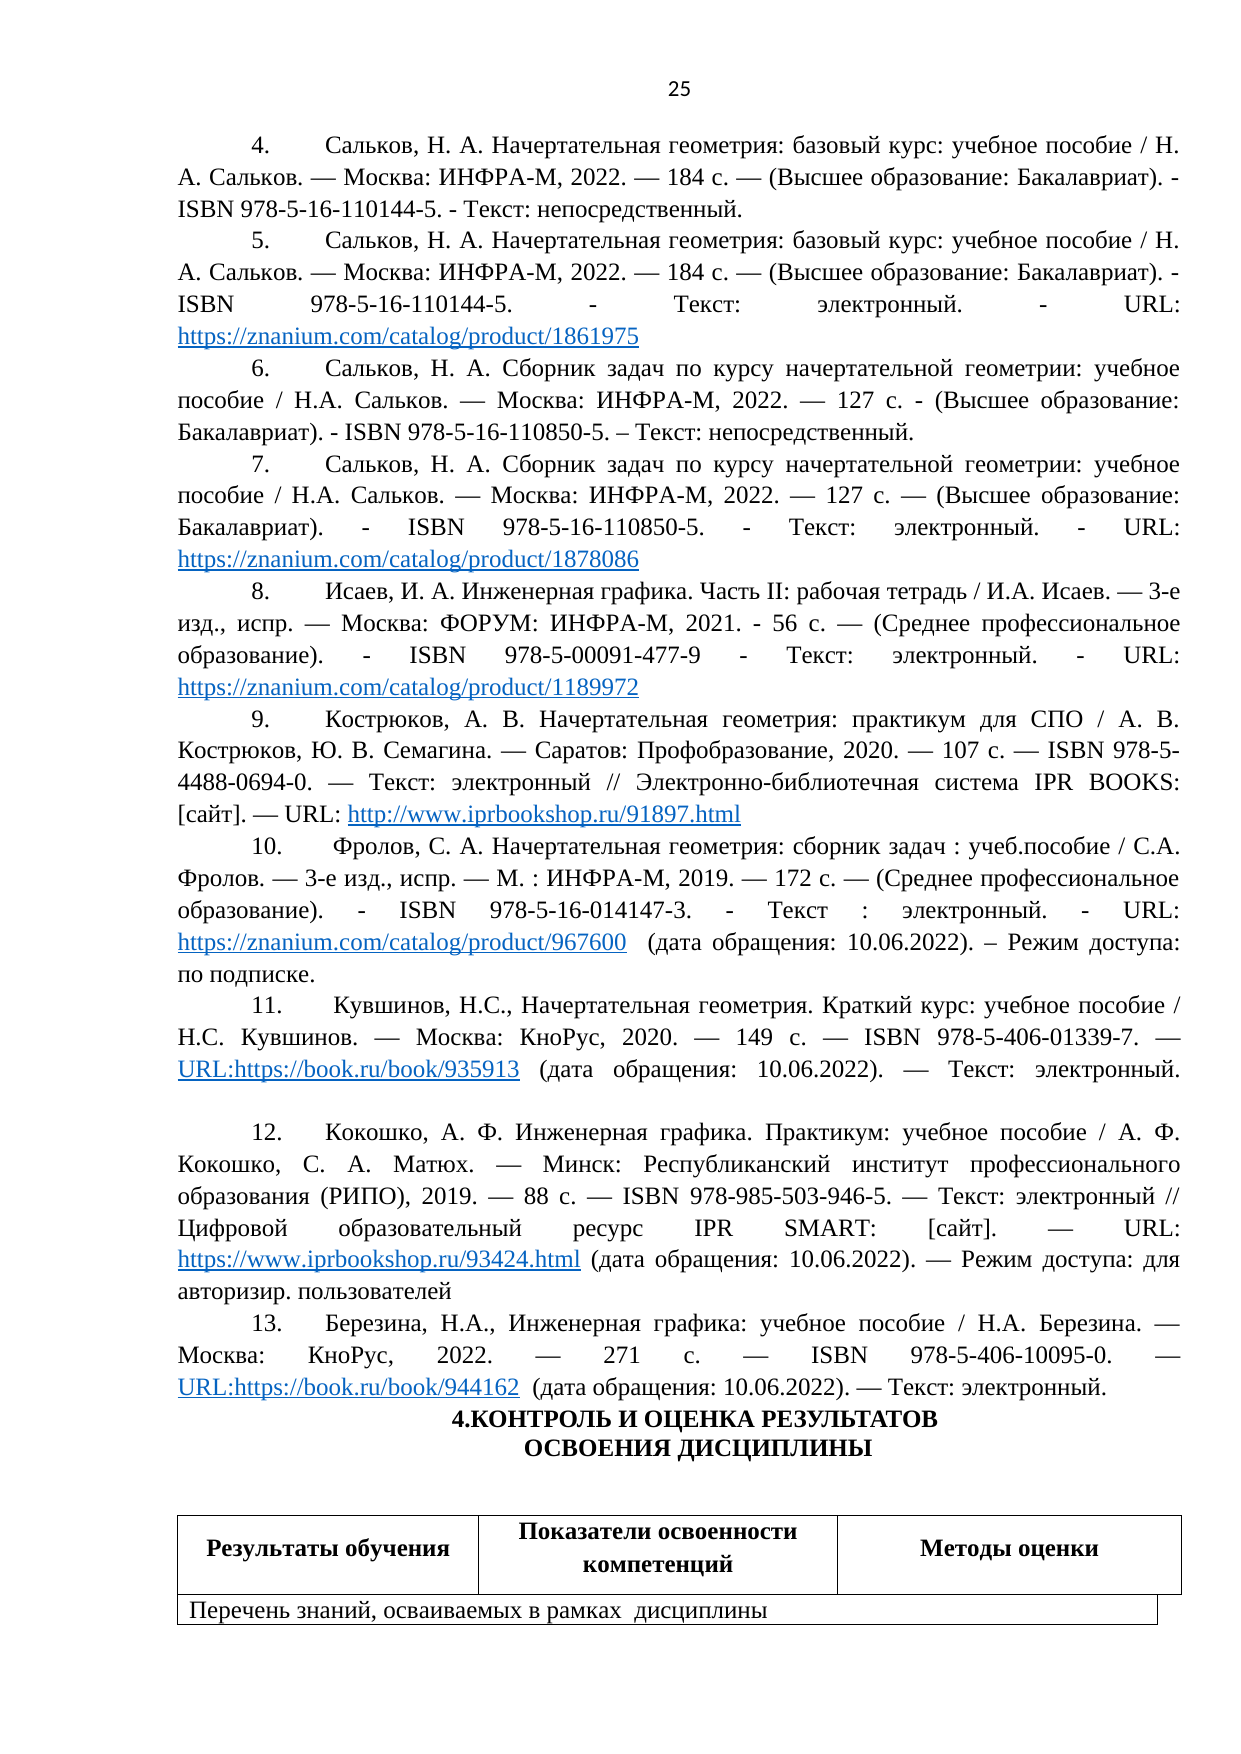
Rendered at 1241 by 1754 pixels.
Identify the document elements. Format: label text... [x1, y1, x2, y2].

list Кувшинов, Н.С., Начертательная геометрия. Краткий курс: учебное пособие / Н.С. Кувшинов. — Москва: КноРус, 2020. — 149 с. — ISBN 978-5-406-01339-7. — URL:https://book.ru/book/935913 (дата обращения: 10.06.2022). — Текст: электронный. [177, 991, 1181, 1114]
list Фролов, С. А. Начертательная геометрия: сборник задач : учеб.пособие / С.А. Фролов. — 3-е изд., испр. — М. : ИНФРА-М, 2019. — 172 с. — (Среднее профессиональное образование). - ISBN 978-5-16-014147-3. - Текст : электронный. - URL: https://znanium.com/catalog/product/967600 (дата обращения: 10.06.2022). – Режим доступа: по подписке. [177, 831, 1181, 987]
list Исаев, И. А. Инженерная графика. Часть II: рабочая тетрадь / И.А. Исаев. — 3-е изд., испр. — Москва: ФОРУМ: ИНФРА-М, 2021. - 56 с. — (Среднее профессиональное образование). - ISBN 978-5-00091-477-9 - Текст: электронный. - URL: https://znanium.com/catalog/product/1189972 [177, 576, 1181, 701]
list Сальков, Н. А. Сборник задач по курсу начертательной геометрии: учебное пособие / Н.А. Сальков. — Москва: ИНФРА-М, 2022. — 127 с. — (Высшее образование: Бакалавриат). - ISBN 978-5-16-110850-5. - Текст: электронный. - URL: https://znanium.com/catalog/product/1878086 [177, 449, 1181, 573]
list Кокошко, А. Ф. Инженерная графика. Практикум: учебное пособие / А. Ф. Кокошко, С. А. Матюх. — Минск: Республиканский институт профессионального образования (РИПО), 2019. — 88 c. — ISBN 978-985-503-946-5. — Текст: электронный // Цифровой образовательный ресурс IPR SMART: [сайт]. — URL: https://www.iprbookshop.ru/93424.html (дата обращения: 10.06.2022). — Режим доступа: для авторизир. пользователей [177, 1117, 1181, 1305]
text 4.Контроль и оценка результатов освоения ДИСЦИПЛИНЫ [215, 1404, 1181, 1461]
table_cell Перечень знаний, осваиваемых в рамках дисциплины [178, 1595, 1157, 1624]
table_header Результаты обучения [178, 1516, 478, 1594]
table_header Показатели освоенности компетенций [479, 1516, 837, 1594]
list Сальков, Н. А. Начертательная геометрия: базовый курс: учебное пособие / Н. А. Сальков. — Москва: ИНФРА-М, 2022. — 184 с. — (Высшее образование: Бакалавриат). - ISBN 978-5-16-110144-5. - Текст: электронный. - URL: https://znanium.com/catalog/product/1861975 [177, 226, 1181, 350]
list Березина, Н.А., Инженерная графика: учебное пособие / Н.А. Березина. — Москва: КноРус, 2022. — 271 с. — ISBN 978-5-406-10095-0. — URL:https://book.ru/book/944162 (дата обращения: 10.06.2022). — Текст: электронный. [177, 1308, 1181, 1401]
list Сальков, Н. А. Начертательная геометрия: базовый курс: учебное пособие / Н. А. Сальков. — Москва: ИНФРА-М, 2022. — 184 с. — (Высшее образование: Бакалавриат). - ISBN 978-5-16-110144-5. - Текст: непосредственный. [177, 130, 1181, 222]
list Сальков, Н. А. Сборник задач по курсу начертательной геометрии: учебное пособие / Н.А. Сальков. — Москва: ИНФРА-М, 2022. — 127 с. - (Высшее образование: Бакалавриат). - ISBN 978-5-16-110850-5. – Текст: непосредственный. [177, 353, 1181, 446]
table_header Методы оценки [838, 1516, 1181, 1594]
list Кострюков, А. В. Начертательная геометрия: практикум для СПО / А. В. Кострюков, Ю. В. Семагина. — Саратов: Профобразование, 2020. — 107 c. — ISBN 978-5-4488-0694-0. — Текст: электронный // Электронно-библиотечная система IPR BOOKS: [сайт]. — URL: http://www.iprbookshop.ru/91897.html [177, 704, 1181, 828]
